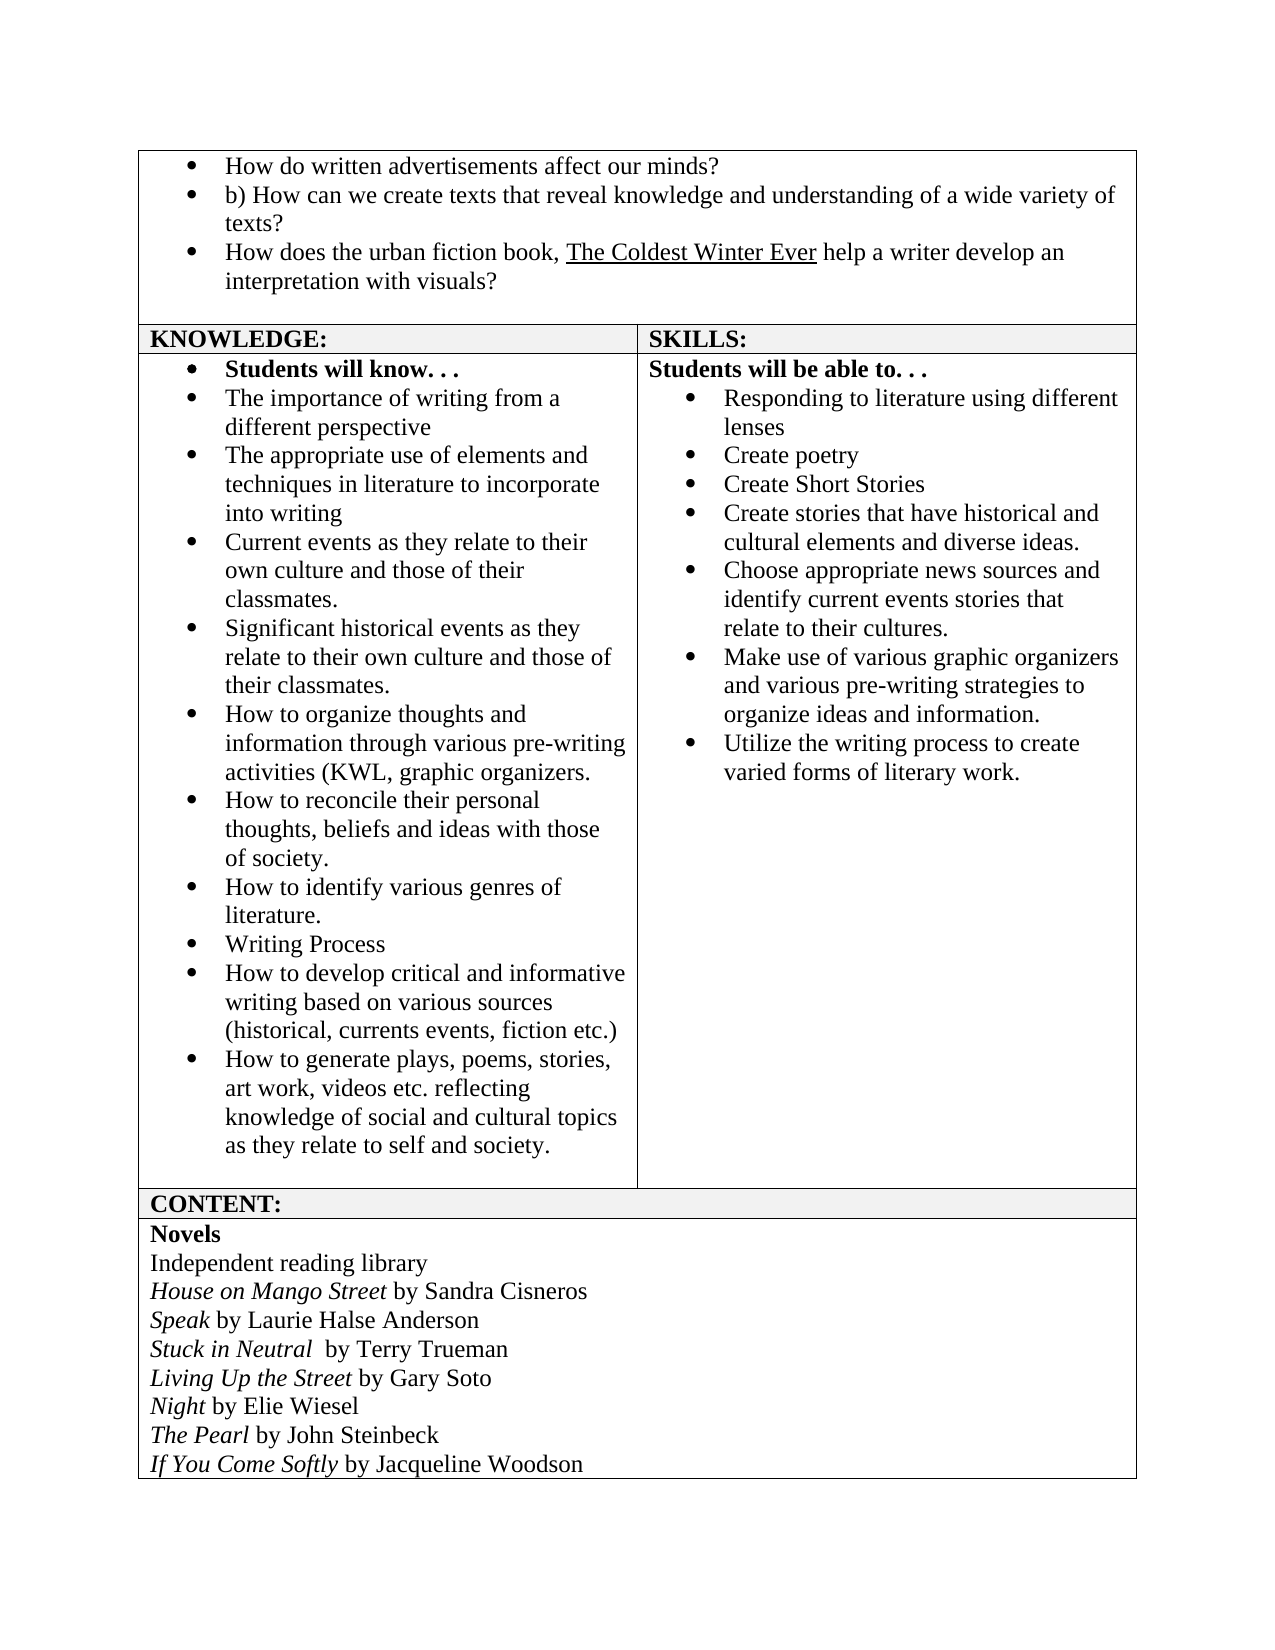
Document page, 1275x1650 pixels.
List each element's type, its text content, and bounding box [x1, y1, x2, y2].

table_cell SKILLS: [638, 325, 1136, 353]
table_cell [139, 1219, 1136, 1478]
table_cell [139, 151, 1136, 323]
table_cell Students will be able to. . . Responding to literature using different lenses Create poetry Create Short Stories Create stories that have historical and cultural elements and diverse ideas. Choose appropriate news sources and identify current events stories that relate to their cultures. Make use of various graphic organizers and various pre-writing strategies to organize ideas and information. Utilize the writing process to create varied forms of literary work. [638, 354, 1136, 1188]
table_cell CONTENT: [139, 1189, 1136, 1218]
table_cell Students will know. . . The importance of writing from a different perspective The appropriate use of elements and techniques in literature to incorporate into writing Current events as they relate to their own culture and those of their classmates. Significant historical events as they relate to their own culture and those of their classmates. How to organize thoughts and information through various pre-writing activities (KWL, graphic organizers. How to reconcile their personal thoughts, beliefs and ideas with those of society. How to identify various genres of literature. Writing Process How to develop critical and informative writing based on various sources (historical, currents events, fiction etc.) How to generate plays, poems, stories, art work, videos etc. reflecting knowledge of social and cultural topics as they relate to self and society. [139, 354, 637, 1188]
table_cell KNOWLEDGE: [139, 325, 637, 353]
